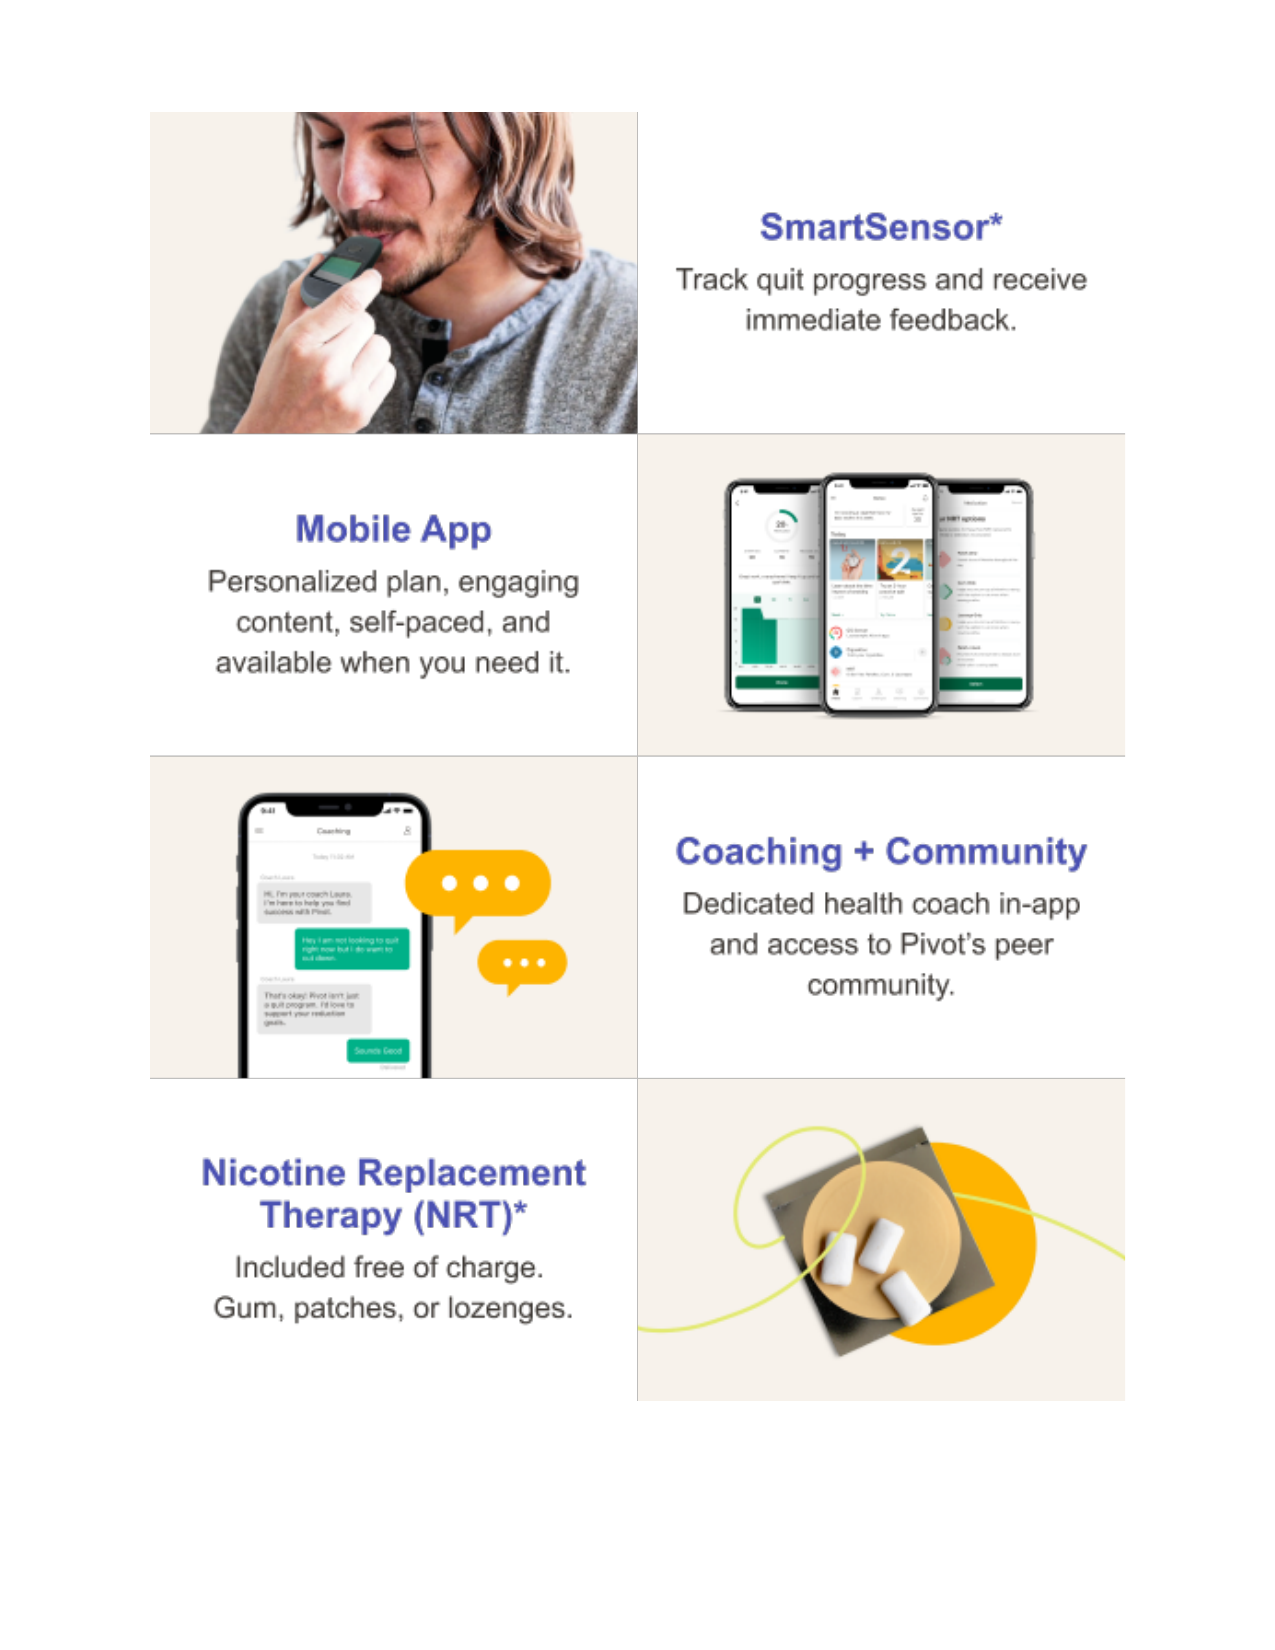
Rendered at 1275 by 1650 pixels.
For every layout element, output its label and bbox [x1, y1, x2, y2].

picture [150, 112, 1125, 1401]
